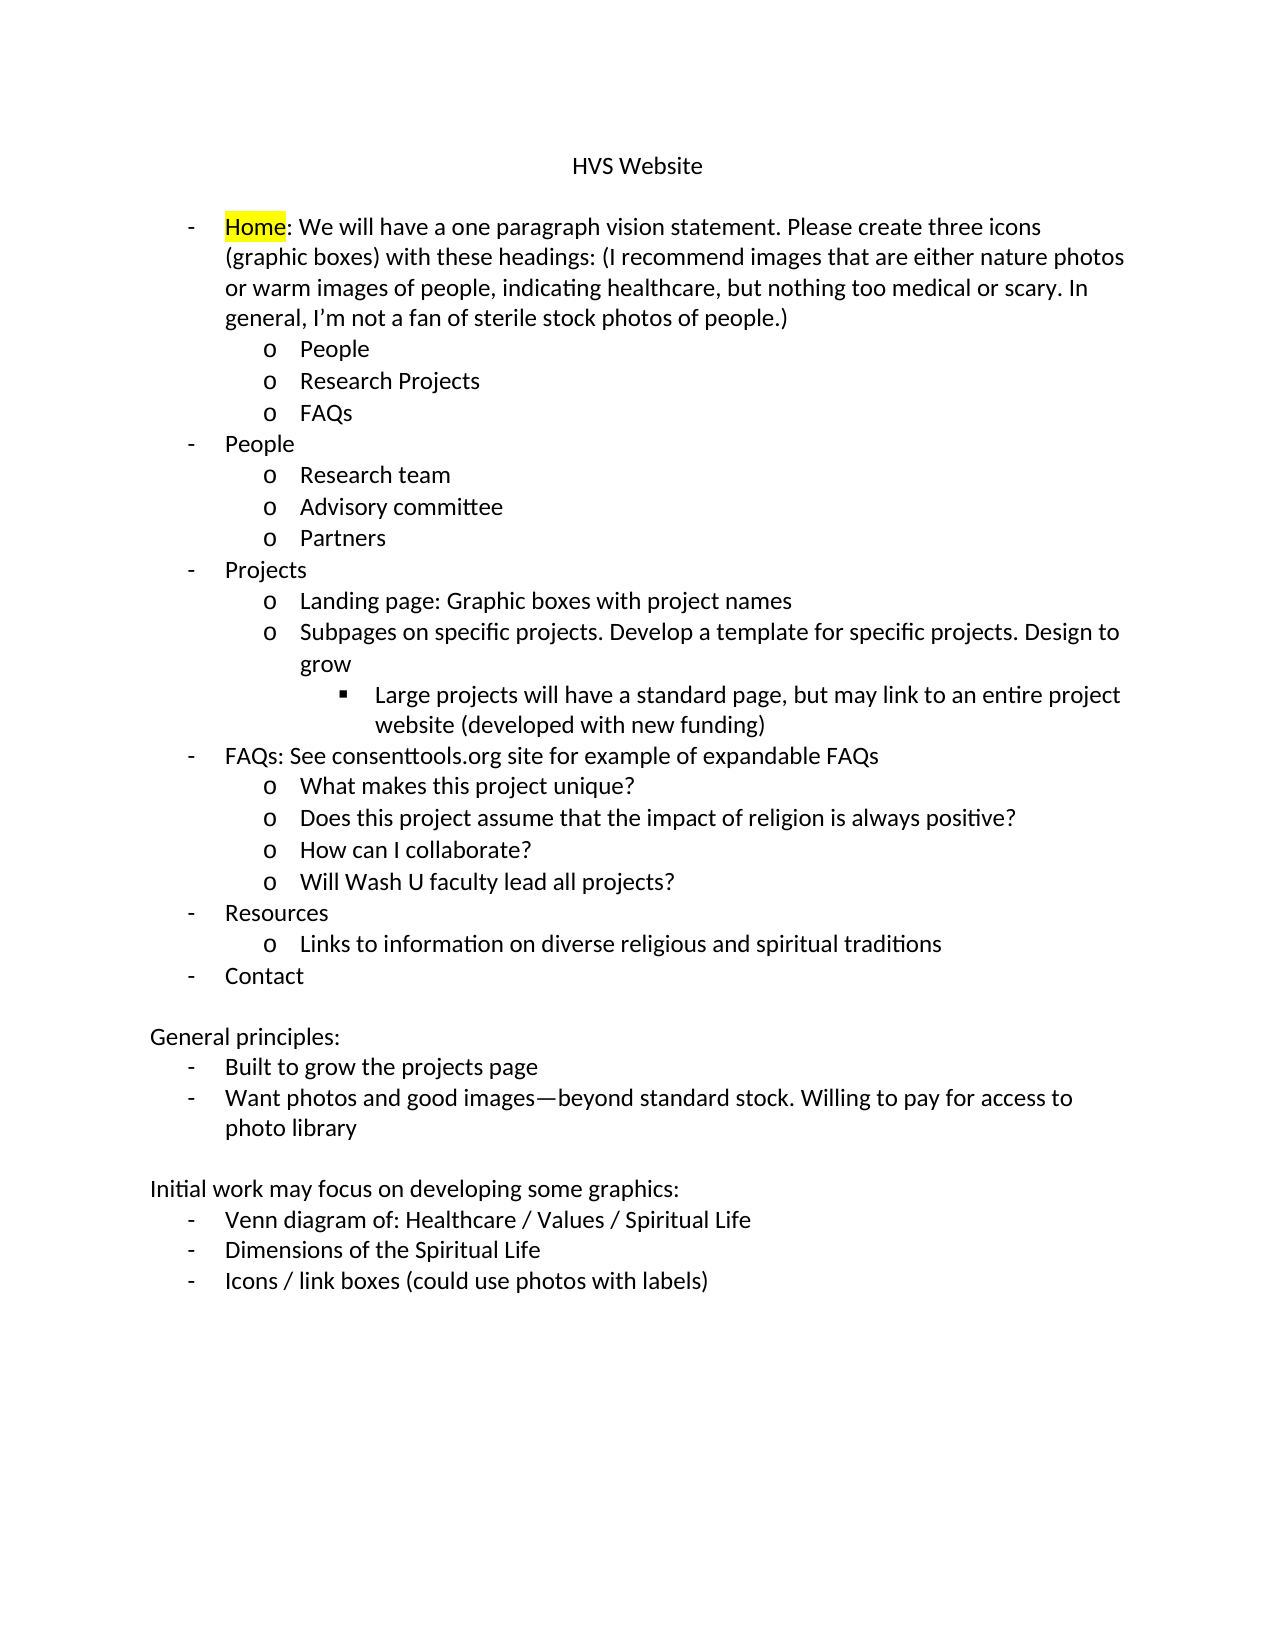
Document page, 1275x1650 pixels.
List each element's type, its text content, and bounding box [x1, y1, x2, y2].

text Initial work may focus on developing some graphics: [150, 1173, 1125, 1204]
list Resources [187, 897, 1125, 928]
list Does this project assume that the impact of religion is always positive? [262, 802, 1125, 834]
list Projects [187, 554, 1125, 585]
list Research team [262, 459, 1125, 491]
text General principles: [150, 1021, 1125, 1051]
list People [262, 333, 1125, 365]
list Want photos and good images—beyond standard stock. Willing to pay for access to photo library [187, 1082, 1125, 1143]
list Home: We will have a one paragraph vision statement. Please create three icons (graphic boxes) with these headings: (I recommend images that are either nature photos or warm images of people, indicating healthcare, but nothing too medical or scary. In general, I’m not a fan of sterile stock photos of people.) [187, 211, 1125, 333]
list What makes this project unique? [262, 770, 1125, 802]
list Large projects will have a standard page, but may link to an entire project website (developed with new funding) [337, 679, 1125, 740]
list Will Wash U faculty lead all projects? [262, 866, 1125, 897]
list Dimensions of the Spiritual Life [187, 1234, 1125, 1265]
list People [187, 428, 1125, 459]
list Advisory committee [262, 491, 1125, 522]
list Landing page: Graphic boxes with project names [262, 585, 1125, 617]
list Research Projects [262, 365, 1125, 397]
list Contact [187, 960, 1125, 990]
list Partners [262, 522, 1125, 554]
list Links to information on diverse religious and spiritual traditions [262, 928, 1125, 960]
list Venn diagram of: Healthcare / Values / Spiritual Life [187, 1204, 1125, 1234]
list How can I collaborate? [262, 834, 1125, 866]
text HVS Website [150, 150, 1125, 181]
list FAQs: See consenttools.org site for example of expandable FAQs [187, 740, 1125, 770]
list Icons / link boxes (could use photos with labels) [187, 1265, 1125, 1296]
list FAQs [262, 397, 1125, 428]
list Built to grow the projects page [187, 1051, 1125, 1082]
list Subpages on specific projects. Develop a template for specific projects. Design to grow [262, 617, 1125, 679]
